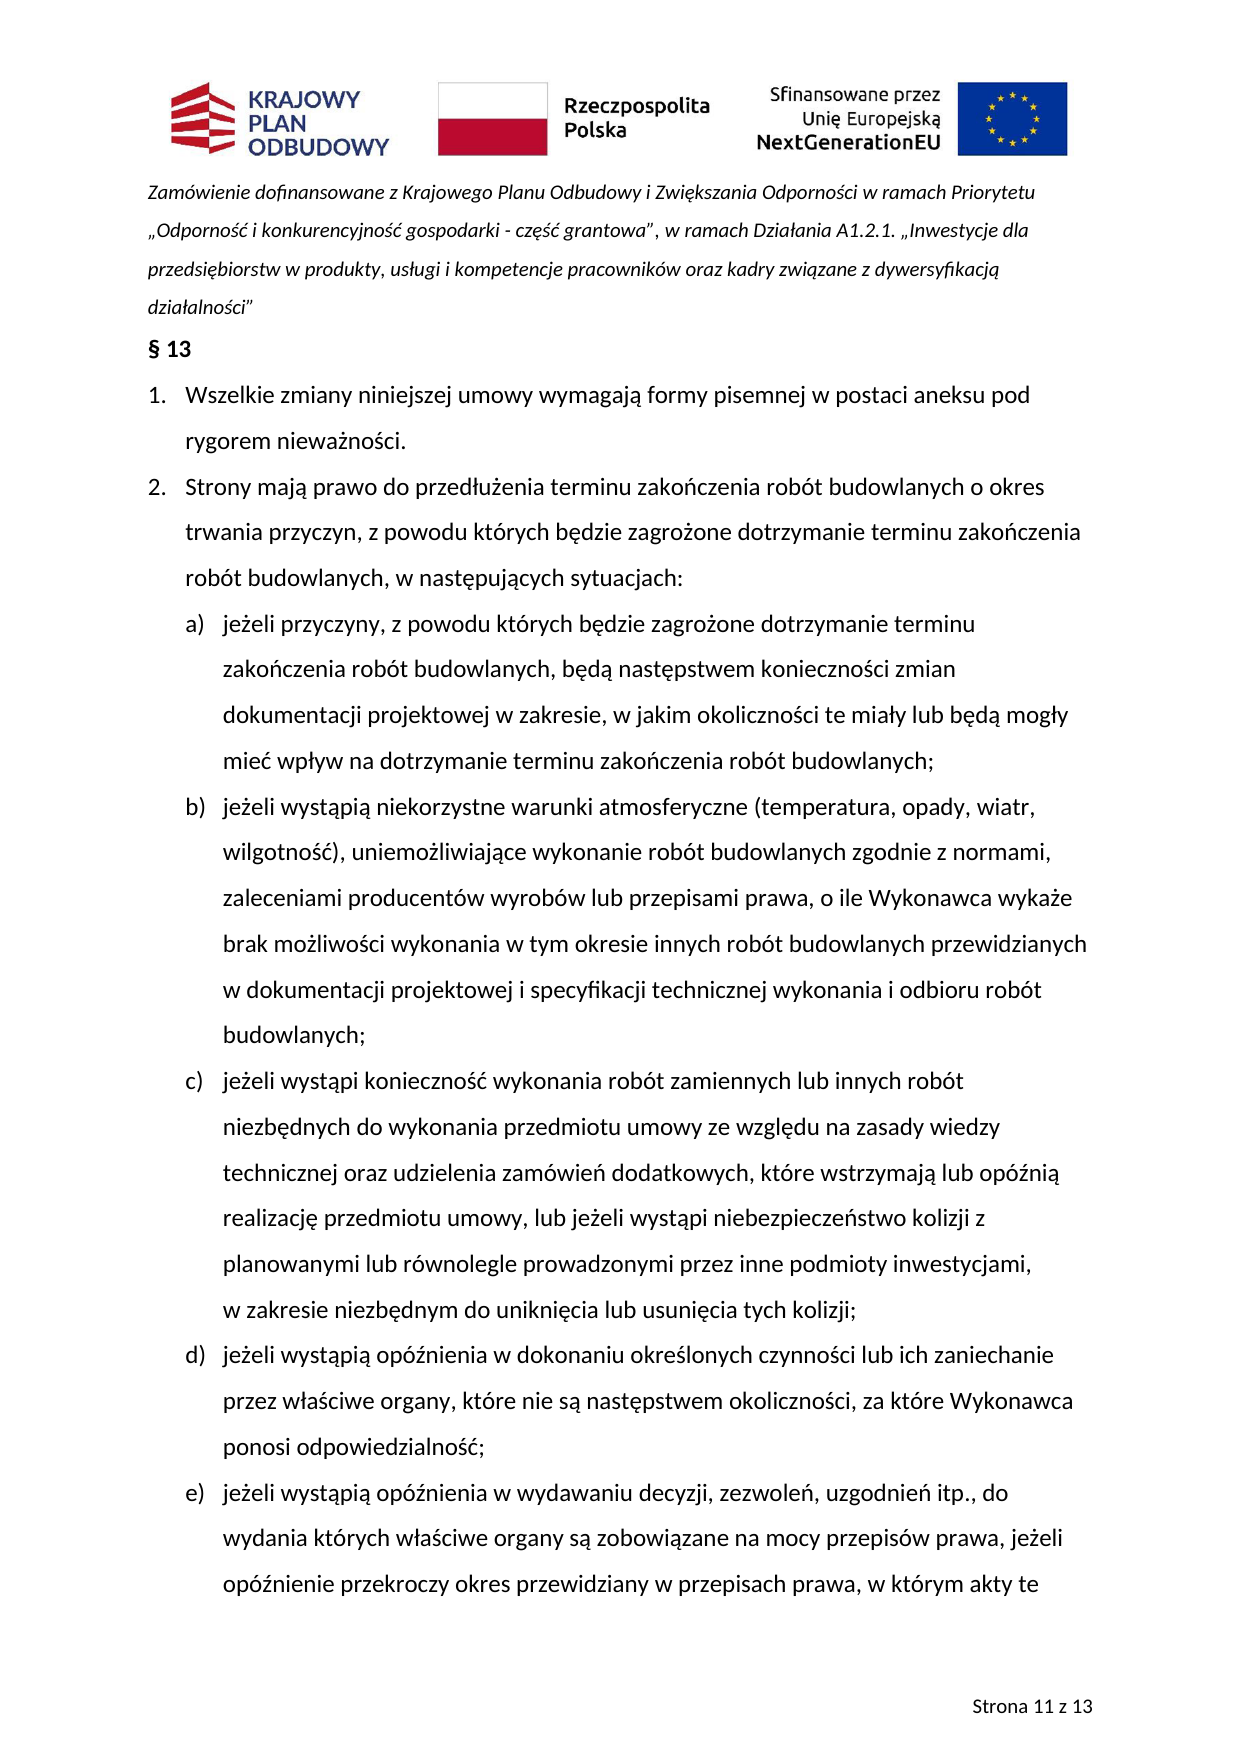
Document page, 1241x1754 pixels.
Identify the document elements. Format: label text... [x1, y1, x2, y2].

list jeżeli wystąpi konieczność wykonania robót zamiennych lub innych robót niezbędnych do wykonania przedmiotu umowy ze względu na zasady wiedzy technicznej oraz udzielenia zamówień dodatkowych, które wstrzymają lub opóźnią realizację przedmiotu umowy, lub jeżeli wystąpi niebezpieczeństwo kolizji z planowanymi lub równolegle prowadzonymi przez inne podmioty inwestycjami, w zakresie niezbędnym do uniknięcia lub usunięcia tych kolizji; [185, 1065, 1093, 1324]
list jeżeli wystąpią niekorzystne warunki atmosferyczne (temperatura, opady, wiatr, wilgotność), uniemożliwiające wykonanie robót budowlanych zgodnie z normami, zaleceniami producentów wyrobów lub przepisami prawa, o ile Wykonawca wykaże brak możliwości wykonania w tym okresie innych robót budowlanych przewidzianych w dokumentacji projektowej i specyfikacji technicznej wykonania i odbioru robót budowlanych; [185, 791, 1093, 1050]
list Strony mają prawo do przedłużenia terminu zakończenia robót budowlanych o okres trwania przyczyn, z powodu których będzie zagrożone dotrzymanie terminu zakończenia robót budowlanych, w następujących sytuacjach: [148, 471, 1093, 593]
list jeżeli przyczyny, z powodu których będzie zagrożone dotrzymanie terminu zakończenia robót budowlanych, będą następstwem konieczności zmian dokumentacji projektowej w zakresie, w jakim okoliczności te miały lub będą mogły mieć wpływ na dotrzymanie terminu zakończenia robót budowlanych; [185, 608, 1093, 776]
text § 13 [148, 333, 1093, 364]
list jeżeli wystąpią opóźnienia w dokonaniu określonych czynności lub ich zaniechanie przez właściwe organy, które nie są następstwem okoliczności, za które Wykonawca ponosi odpowiedzialność; [185, 1339, 1093, 1462]
list Wszelkie zmiany niniejszej umowy wymagają formy pisemnej w postaci aneksu pod rygorem nieważności. [148, 379, 1093, 456]
picture [147, 58, 1093, 180]
